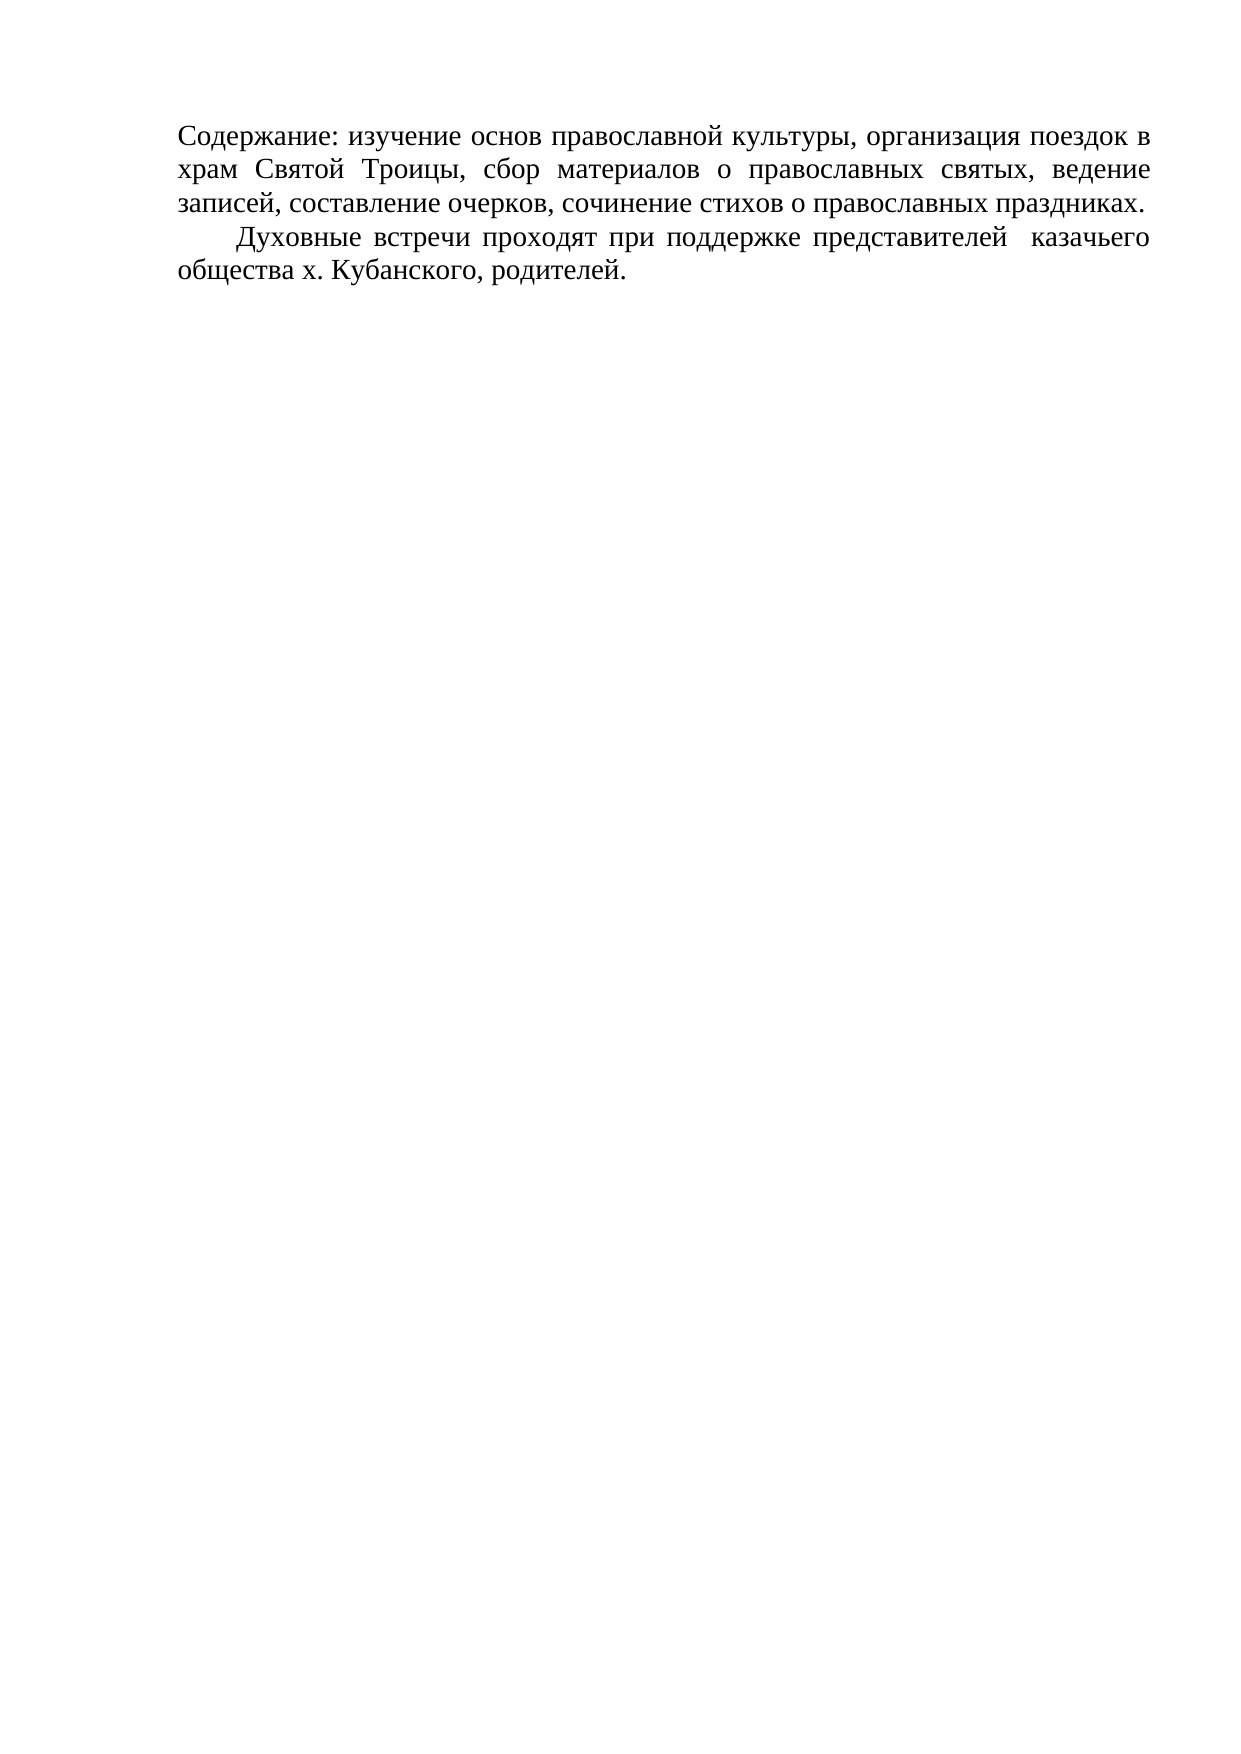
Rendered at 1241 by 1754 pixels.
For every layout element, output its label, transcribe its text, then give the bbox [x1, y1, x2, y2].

text Духовные встречи проходят при поддержке представителей казачьего общества х. Кубанского, родителей. [177, 219, 1152, 286]
text Содержание: изучение основ православной культуры, организация поездок в храм Святой Троицы, сбор материалов о православных святых, ведение записей, составление очерков, сочинение стихов о православных праздниках. [177, 118, 1152, 219]
